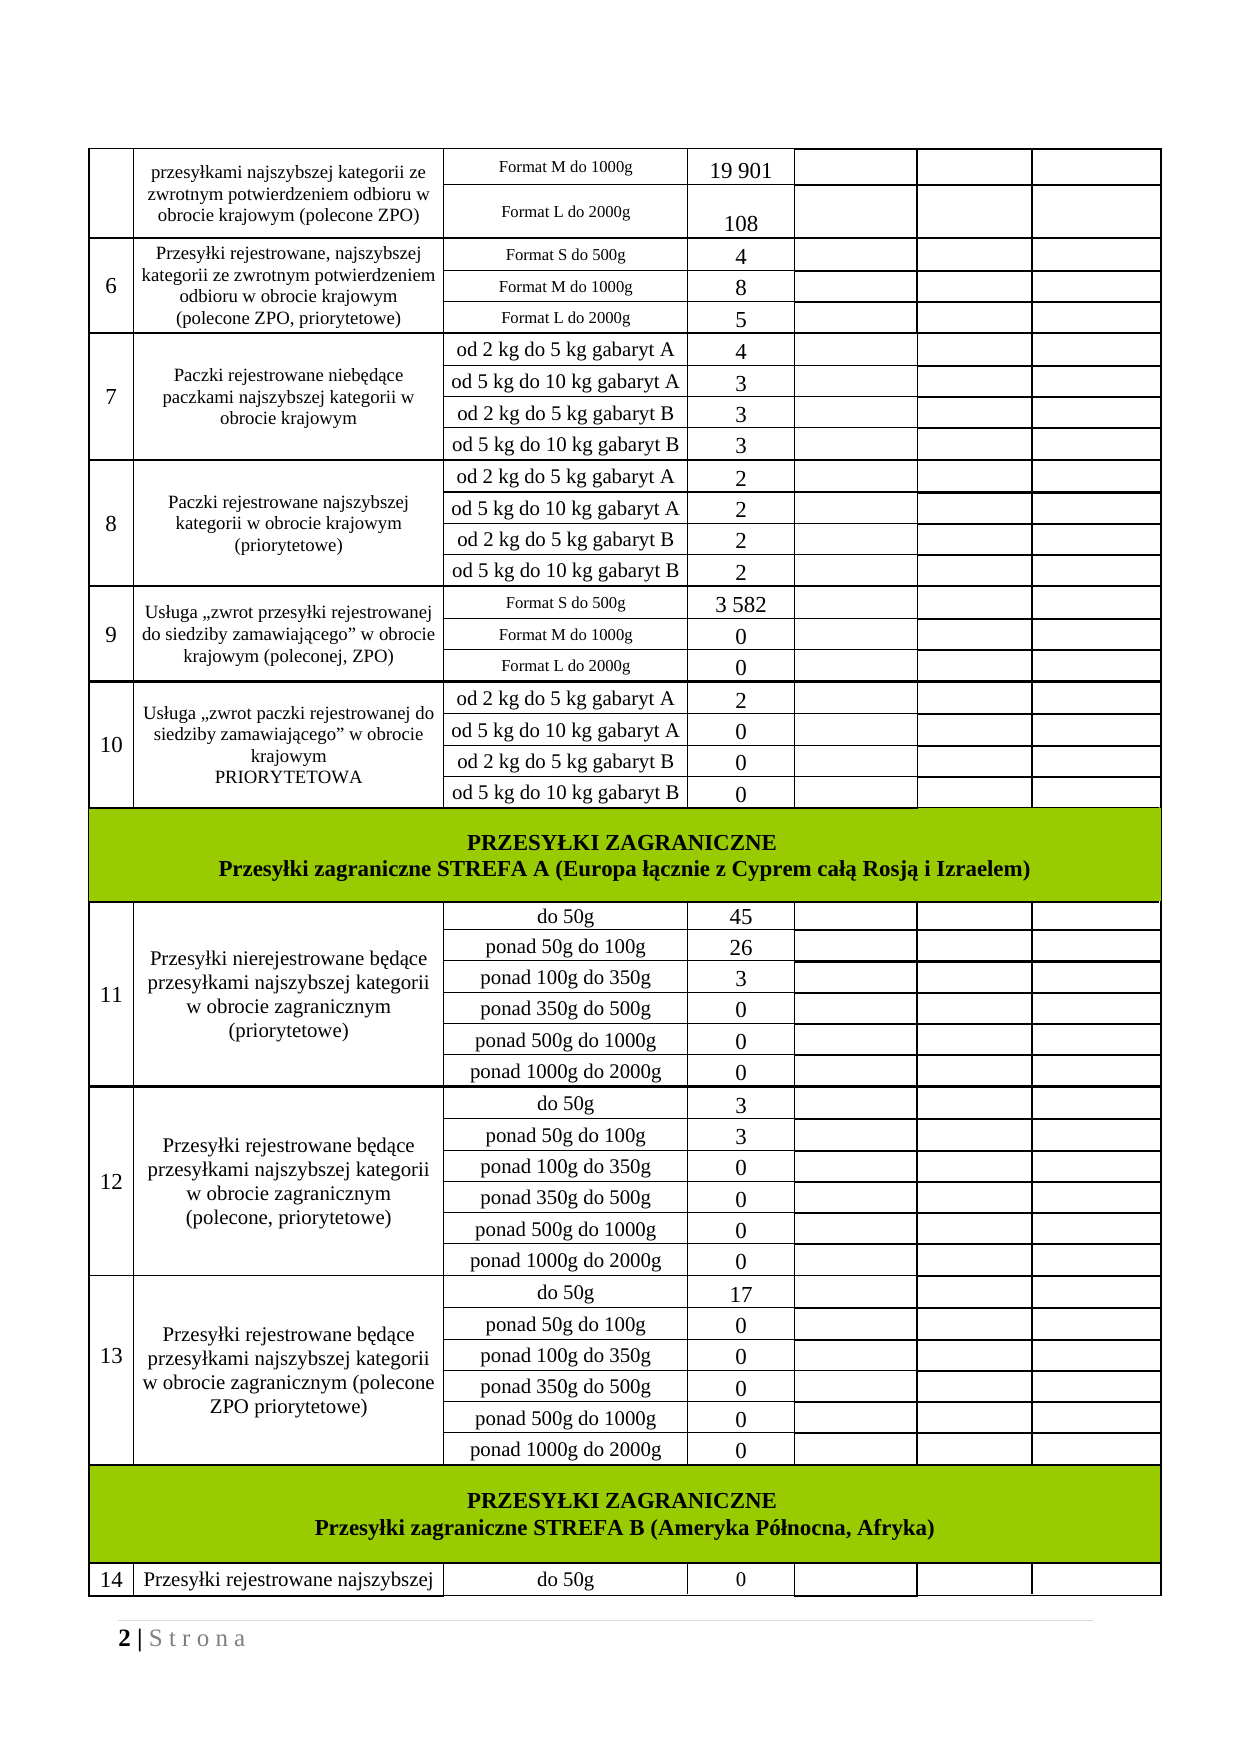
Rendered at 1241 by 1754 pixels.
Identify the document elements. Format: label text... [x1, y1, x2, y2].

table_cell od 5 kg do 10 kg gabaryt A [444, 493, 687, 523]
table_cell [918, 683, 1031, 713]
table_cell [795, 1564, 916, 1595]
table_cell [1033, 1088, 1160, 1118]
table_cell [918, 931, 1031, 960]
table_cell [1033, 963, 1160, 992]
table_cell 0 [688, 1308, 794, 1338]
table_cell [918, 398, 1031, 427]
table_cell [918, 651, 1031, 680]
table_cell 0 [688, 1371, 794, 1401]
table_cell od 5 kg do 10 kg gabaryt B [444, 428, 687, 458]
table_cell 11 [90, 903, 133, 1085]
table_cell [795, 366, 917, 396]
table_cell od 2 kg do 5 kg gabaryt B [444, 524, 687, 554]
table_cell [918, 715, 1031, 744]
table_cell [918, 963, 1031, 992]
table_cell [1033, 303, 1160, 332]
table_cell [918, 903, 1031, 929]
table_cell [918, 1434, 1031, 1463]
table_cell [795, 397, 917, 427]
table_cell [1033, 525, 1160, 554]
table_cell [1033, 186, 1160, 237]
table_cell Format M do 1000g [444, 619, 687, 649]
table_cell 2 [688, 683, 794, 713]
table_cell [1033, 556, 1160, 585]
table_cell [795, 150, 916, 183]
table_cell [918, 587, 1031, 618]
table_cell [1033, 715, 1160, 744]
table_cell 2 [688, 461, 794, 491]
table_cell do 50g [444, 903, 687, 929]
table_cell Format L do 2000g [444, 650, 687, 680]
table_cell 0 [688, 1433, 794, 1463]
table_cell 2 [688, 524, 794, 554]
table_cell [1033, 747, 1160, 776]
table_cell 12 [90, 1088, 133, 1274]
table_cell od 5 kg do 10 kg gabaryt B [444, 777, 687, 807]
table_cell [1033, 651, 1160, 680]
table_cell 2 [688, 493, 794, 523]
table_cell ponad 350g do 500g [444, 1182, 687, 1212]
table_cell [918, 494, 1031, 523]
table_cell ponad 1000g do 2000g [444, 1055, 687, 1085]
table_cell [795, 1403, 916, 1432]
table_cell 3 [688, 1119, 794, 1149]
table_cell [795, 994, 916, 1023]
table_cell 14 [90, 1564, 133, 1595]
table_cell [918, 556, 1031, 585]
table_cell 3 [688, 397, 794, 427]
table_cell [918, 1277, 1031, 1307]
table_cell Paczki rejestrowane najszybszej kategorii w obrocie krajowym (priorytetowe) [134, 461, 443, 585]
table_cell [795, 714, 917, 744]
table_cell 17 [688, 1276, 794, 1307]
table_cell PRZESYŁKI ZAGRANICZNE Przesyłki zagraniczne STREFA A (Europa łącznie z Cyprem całą Rosją i Izraelem) [89, 807, 1161, 901]
table_cell ponad 50g do 100g [444, 1119, 687, 1149]
table_cell [795, 1245, 916, 1274]
table_cell 19 901 [688, 149, 794, 183]
table_cell ponad 350g do 500g [444, 993, 687, 1023]
table_cell [1033, 1214, 1160, 1243]
table_cell [795, 334, 917, 365]
table_cell [1033, 367, 1160, 396]
table_cell Format S do 500g [444, 239, 687, 269]
table_cell [1033, 778, 1160, 807]
table_cell [918, 994, 1031, 1023]
table_cell do 50g [444, 1564, 687, 1595]
table_cell [795, 746, 917, 776]
table_cell Przesyłki rejestrowane będące przesyłkami najszybszej kategorii w obrocie zagranicznym (polecone ZPO priorytetowe) [134, 1276, 443, 1463]
table_cell [1033, 994, 1160, 1023]
table_cell 9 [90, 587, 133, 680]
table_cell [1033, 1277, 1160, 1307]
table_cell 3 582 [688, 587, 794, 618]
table_cell [1033, 620, 1160, 649]
table_cell 0 [688, 993, 794, 1023]
table_cell [795, 650, 917, 680]
table_cell [795, 428, 917, 458]
table_cell [795, 1152, 916, 1181]
table_cell [918, 303, 1031, 332]
table_cell 4 [688, 334, 794, 365]
table_cell [1032, 1564, 1160, 1595]
table_cell 8 [688, 271, 794, 301]
table_cell [1033, 587, 1160, 618]
table_cell [918, 1088, 1031, 1118]
table_cell Usługa „zwrot przesyłki rejestrowanej do siedziby zamawiającego” w obrocie krajowym (poleconej, ZPO) [134, 587, 443, 680]
table_cell [795, 777, 917, 807]
table_cell Przesyłki nierejestrowane będące przesyłkami najszybszej kategorii w obrocie zagranicznym (priorytetowe) [134, 903, 443, 1085]
table_cell [918, 334, 1031, 365]
table_cell [1033, 239, 1160, 269]
table_cell [795, 1183, 916, 1212]
table_cell 7 [90, 334, 133, 458]
table_cell [795, 555, 917, 585]
table_cell [918, 429, 1031, 458]
table_cell [918, 1025, 1031, 1054]
table_cell ponad 500g do 1000g [444, 1024, 687, 1054]
table_cell [918, 525, 1031, 554]
table_cell 45 [688, 903, 794, 929]
table_cell 0 [688, 1213, 794, 1243]
table_cell 2 [688, 555, 794, 585]
table_cell 0 [688, 1024, 794, 1054]
table_cell 0 [688, 1564, 794, 1595]
table_cell od 2 kg do 5 kg gabaryt A [444, 334, 687, 365]
table_cell do 50g [444, 1088, 687, 1118]
table_cell ponad 500g do 1000g [444, 1402, 687, 1432]
table_cell Format M do 1000g [444, 271, 687, 301]
table_cell do 50g [444, 1276, 687, 1307]
table_cell ponad 100g do 350g [444, 961, 687, 992]
table_cell [1033, 1120, 1160, 1149]
table_cell [1033, 1025, 1160, 1054]
table_cell Format S do 500g [444, 587, 687, 618]
table_cell [1033, 494, 1160, 523]
table_cell 6 [90, 239, 133, 332]
table_cell [795, 931, 916, 960]
table_cell 3 [688, 1088, 794, 1118]
table_cell 0 [688, 1151, 794, 1181]
table_cell [795, 1341, 916, 1370]
table_cell 0 [688, 650, 794, 680]
table_cell ponad 100g do 350g [444, 1151, 687, 1181]
table_cell 26 [688, 930, 794, 960]
table_cell ponad 50g do 100g [444, 930, 687, 960]
table_cell [795, 619, 917, 649]
table_cell [1033, 334, 1160, 365]
table_cell [1033, 150, 1160, 183]
table_cell ponad 1000g do 2000g [444, 1433, 687, 1463]
table_cell od 2 kg do 5 kg gabaryt B [444, 746, 687, 776]
table_cell ponad 50g do 100g [444, 1308, 687, 1338]
table_cell [795, 1120, 916, 1149]
table_cell od 2 kg do 5 kg gabaryt A [444, 683, 687, 713]
table_cell [795, 493, 917, 523]
table_cell Format L do 2000g [444, 185, 687, 237]
table_cell [1033, 272, 1160, 301]
table_cell od 5 kg do 10 kg gabaryt B [444, 555, 687, 585]
table_cell [1033, 429, 1160, 458]
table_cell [134, 149, 443, 237]
table_cell [795, 1025, 916, 1054]
table_cell [795, 1309, 916, 1338]
table_cell [795, 461, 917, 491]
table_cell [1033, 1183, 1160, 1212]
table_cell [918, 1214, 1031, 1243]
table_cell 0 [688, 1402, 794, 1432]
table_cell [795, 303, 916, 332]
table_cell 13 [90, 1276, 133, 1463]
table_cell 8 [90, 461, 133, 585]
table_cell 0 [688, 1055, 794, 1085]
table_cell 0 [688, 619, 794, 649]
table_cell ponad 1000g do 2000g [444, 1244, 687, 1274]
table_cell [795, 1088, 916, 1118]
table_cell Przesyłki rejestrowane będące przesyłkami najszybszej kategorii w obrocie zagranicznym (polecone, priorytetowe) [134, 1088, 443, 1274]
table_cell [1033, 901, 1160, 929]
table_cell [795, 1434, 916, 1463]
table_cell [1033, 461, 1160, 491]
table_cell [918, 747, 1031, 776]
table_cell od 5 kg do 10 kg gabaryt A [444, 366, 687, 396]
table_cell [795, 963, 916, 992]
table_cell ponad 350g do 500g [444, 1371, 687, 1401]
table_cell [1033, 1245, 1160, 1274]
table_cell [1033, 1341, 1160, 1370]
table_cell 0 [688, 777, 794, 807]
table_cell 4 [688, 239, 794, 269]
table_cell [795, 1214, 916, 1243]
table_cell [795, 587, 917, 618]
table_cell 108 [688, 185, 794, 237]
table_cell [918, 1056, 1031, 1085]
table_cell [918, 1341, 1031, 1370]
table_cell [918, 367, 1031, 396]
table_cell [795, 239, 916, 269]
table_cell Format L do 2000g [444, 302, 687, 332]
table_cell [918, 1120, 1031, 1149]
table_cell od 5 kg do 10 kg gabaryt A [444, 714, 687, 744]
table_cell [918, 1152, 1031, 1181]
table_cell 3 [688, 428, 794, 458]
table_cell Usługa „zwrot paczki rejestrowanej do siedziby zamawiającego” w obrocie krajowym PRIORYTETOWA [134, 683, 443, 807]
table_cell [918, 1183, 1031, 1212]
table_cell [918, 1403, 1031, 1432]
table_cell [918, 150, 1031, 183]
table_cell [918, 239, 1031, 269]
table_cell 0 [688, 1244, 794, 1274]
table_cell Format M do 1000g [444, 149, 687, 183]
table_cell 3 [688, 961, 794, 992]
table_cell [918, 1564, 1032, 1595]
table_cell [134, 1564, 443, 1595]
table_cell [1033, 1403, 1160, 1432]
table_cell 10 [90, 683, 133, 807]
table_cell [795, 272, 916, 301]
table_cell Paczki rejestrowane niebędące paczkami najszybszej kategorii w obrocie krajowym [134, 334, 443, 458]
table_cell [918, 186, 1031, 237]
table_cell [795, 1276, 916, 1307]
table_cell [1033, 931, 1160, 960]
table_cell [1033, 1434, 1160, 1463]
table_cell ponad 100g do 350g [444, 1340, 687, 1370]
table_cell [795, 1056, 916, 1085]
table_cell [795, 1371, 916, 1401]
table_cell [1033, 683, 1160, 713]
table_cell 3 [688, 366, 794, 396]
table_cell 0 [688, 714, 794, 744]
table_cell [918, 461, 1031, 491]
table_cell [795, 683, 917, 713]
table_cell PRZESYŁKI ZAGRANICZNE Przesyłki zagraniczne STREFA B (Ameryka Północna, Afryka) [90, 1466, 1160, 1562]
table_cell [918, 1372, 1031, 1401]
table_cell [1033, 1309, 1160, 1338]
table_cell [795, 903, 916, 929]
table_cell [1033, 398, 1160, 427]
table_cell [918, 1309, 1031, 1338]
table_cell 5 [90, 149, 133, 237]
table_cell [918, 1245, 1031, 1274]
table_cell 0 [688, 1182, 794, 1212]
table_cell [1033, 1152, 1160, 1181]
table_cell [918, 272, 1031, 301]
table_cell [1033, 1372, 1160, 1401]
table_cell ponad 500g do 1000g [444, 1213, 687, 1243]
table_cell [918, 778, 1031, 807]
table_cell od 2 kg do 5 kg gabaryt B [444, 397, 687, 427]
table_cell 0 [688, 746, 794, 776]
table_cell 0 [688, 1340, 794, 1370]
table_cell Przesyłki rejestrowane, najszybszej kategorii ze zwrotnym potwierdzeniem odbioru w obrocie krajowym (polecone ZPO, priorytetowe) [134, 239, 443, 332]
table_cell [795, 524, 917, 554]
table_cell 5 [688, 302, 794, 332]
table_cell [795, 186, 916, 237]
table_cell od 2 kg do 5 kg gabaryt A [444, 461, 687, 491]
table_cell [1033, 1056, 1160, 1085]
table_cell [918, 620, 1031, 649]
